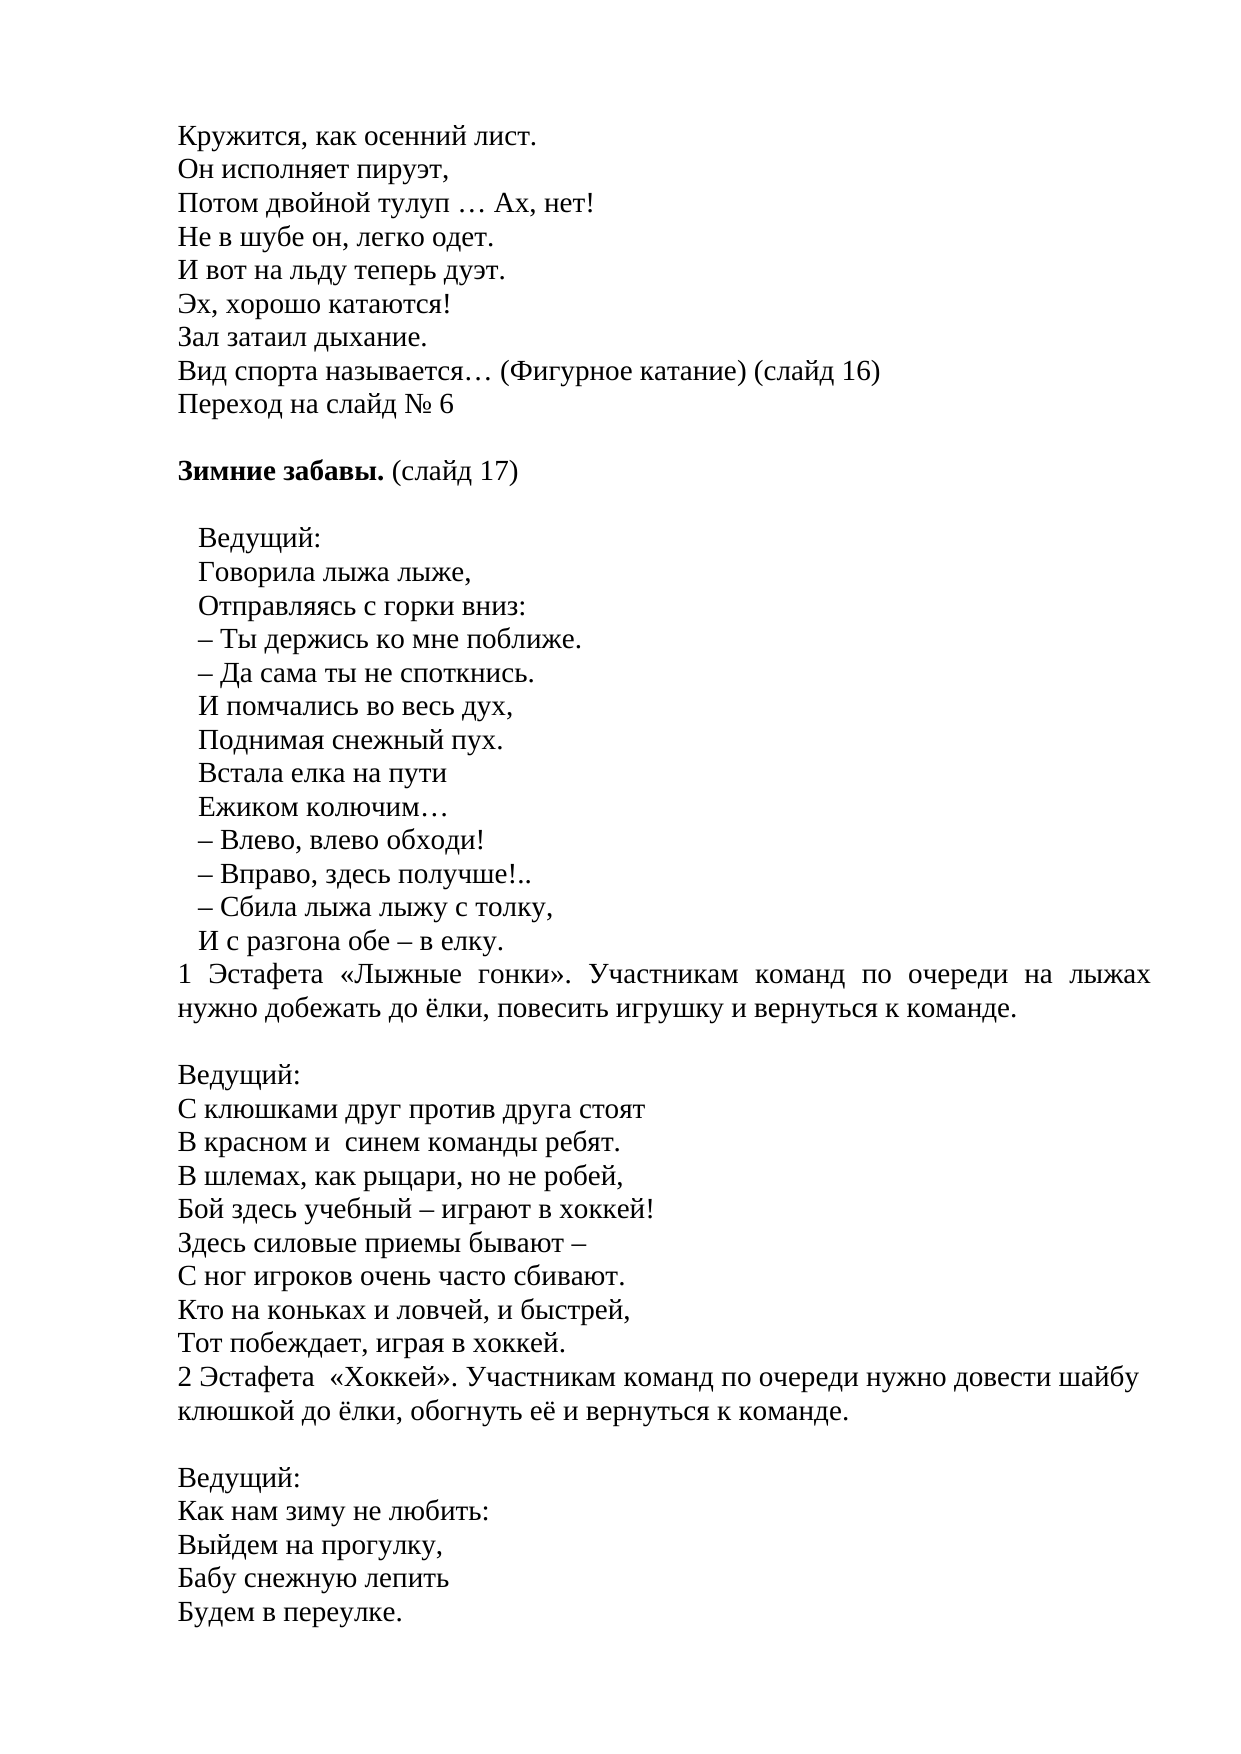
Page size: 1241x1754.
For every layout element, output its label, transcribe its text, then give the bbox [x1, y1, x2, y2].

text Говорила лыжа лыже, Отправляясь с горки вниз: – Ты держись ко мне поближе. – Да сама ты не споткнись. И помчались во весь дух, Поднимая снежный пух. Встала елка на пути Ежиком колючим… – Влево, влево обходи! – Вправо, здесь получше!.. – Сбила лыжа лыжу с толку, И с разгона обе – в елку. [198, 554, 1141, 957]
text Ведущий: [177, 1460, 1152, 1493]
text Ведущий: [177, 1057, 1152, 1091]
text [177, 1493, 1152, 1627]
text Ведущий: [198, 521, 1141, 554]
text С клюшками друг против друга стоят В красном и синем команды ребят. В шлемах, как рыцари, но не робей, Бой здесь учебный – играют в хоккей! Здесь силовые приемы бывают – С ног игроков очень часто сбивают. Кто на коньках и ловчей, и быстрей, Тот побеждает, играя в хоккей. 2 Эстафета «Хоккей». Участникам команд по очереди нужно довести шайбу клюшкой до ёлки, обогнуть её и вернуться к команде. [177, 1091, 1152, 1426]
text Переход на слайд № 6 [177, 386, 1152, 420]
text Зимние забавы. (слайд 17) [177, 453, 1152, 487]
text 1 Эстафета «Лыжные гонки». Участникам команд по очереди на лыжах нужно добежать до ёлки, повесить игрушку и вернуться к команде. [177, 957, 1152, 1024]
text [177, 118, 1152, 386]
